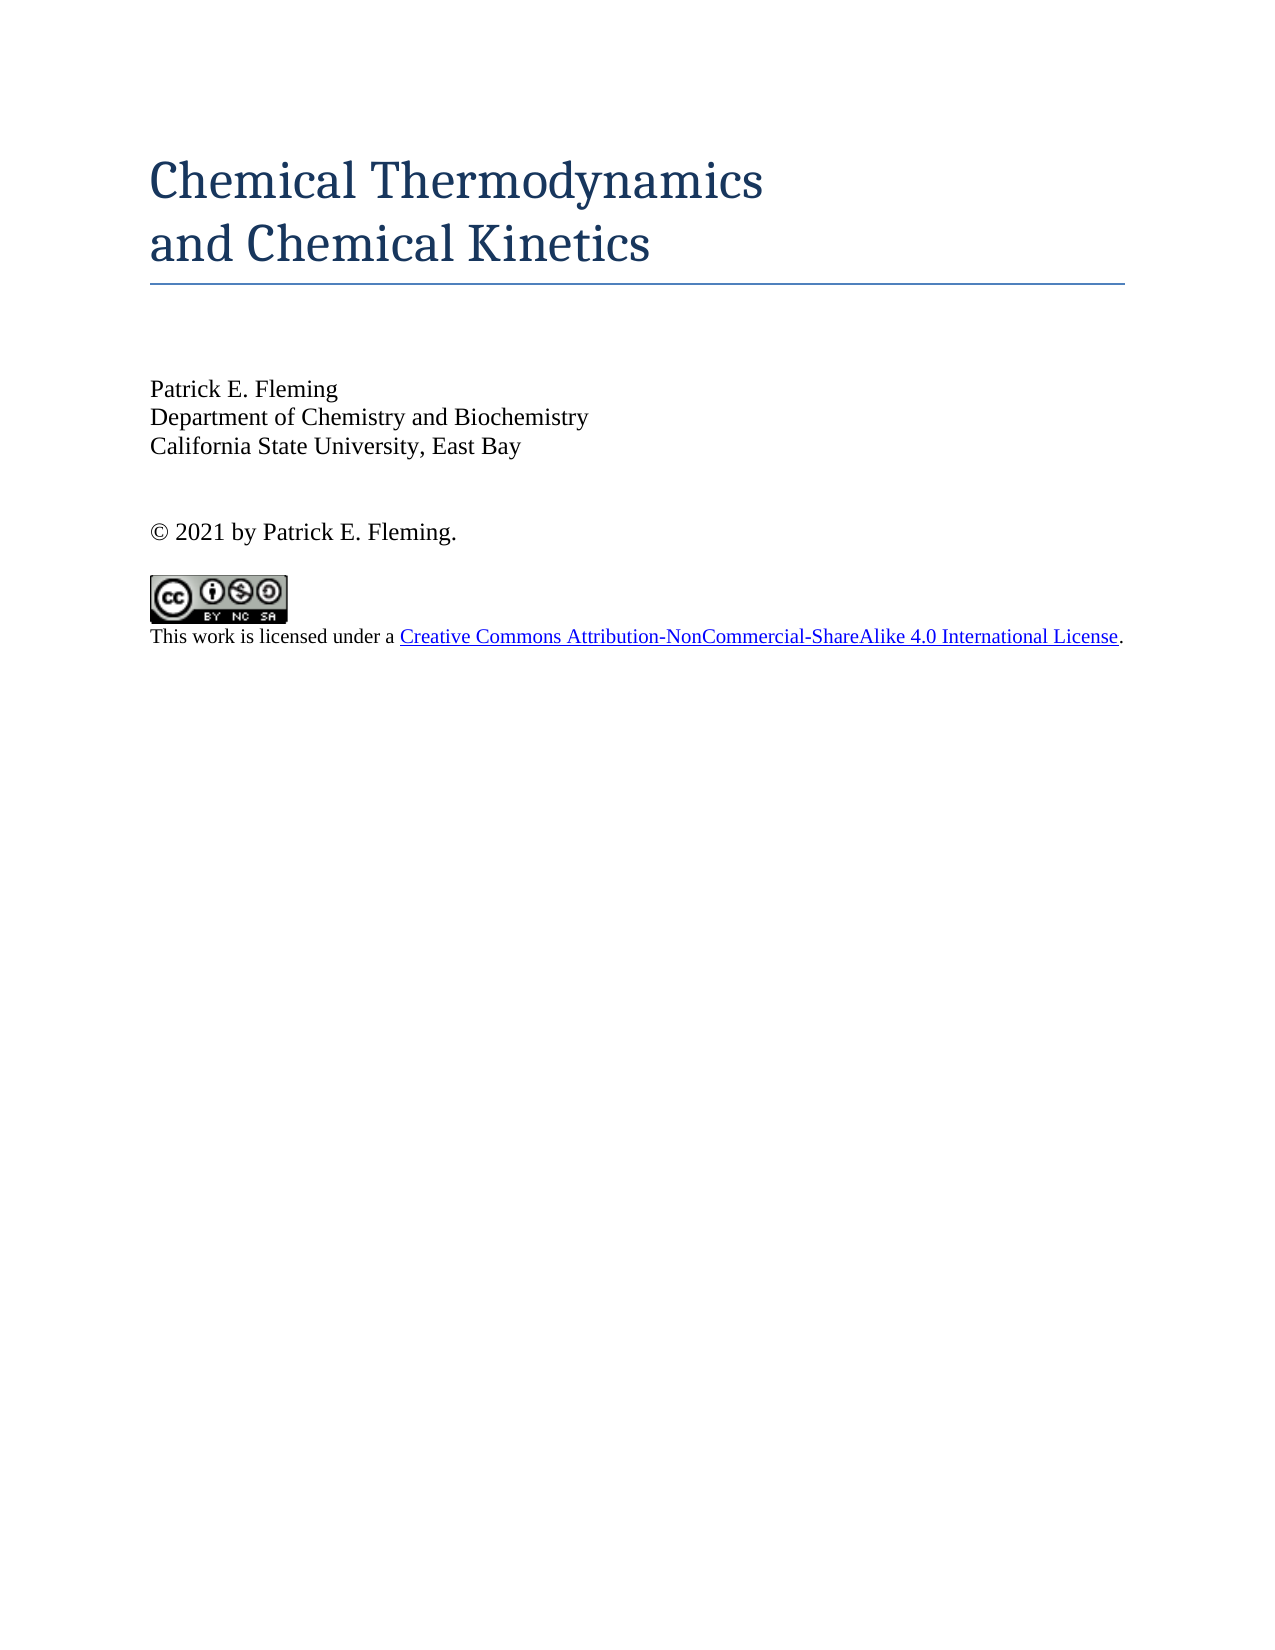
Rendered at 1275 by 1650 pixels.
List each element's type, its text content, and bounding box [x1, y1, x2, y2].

text Patrick E. Fleming [150, 374, 1125, 402]
picture [150, 575, 288, 624]
text Department of Chemistry and Biochemistry [150, 402, 1125, 431]
title Chemical Thermodynamics [150, 150, 1125, 212]
text © 2021 by Patrick E. Fleming. [150, 517, 1125, 546]
text This work is licensed under a Creative Commons Attribution-NonCommercial-ShareAlike 4.0 International License. [150, 575, 1125, 648]
text California State University, East Bay [150, 431, 1125, 460]
title and Chemical Kinetics [150, 212, 1125, 283]
